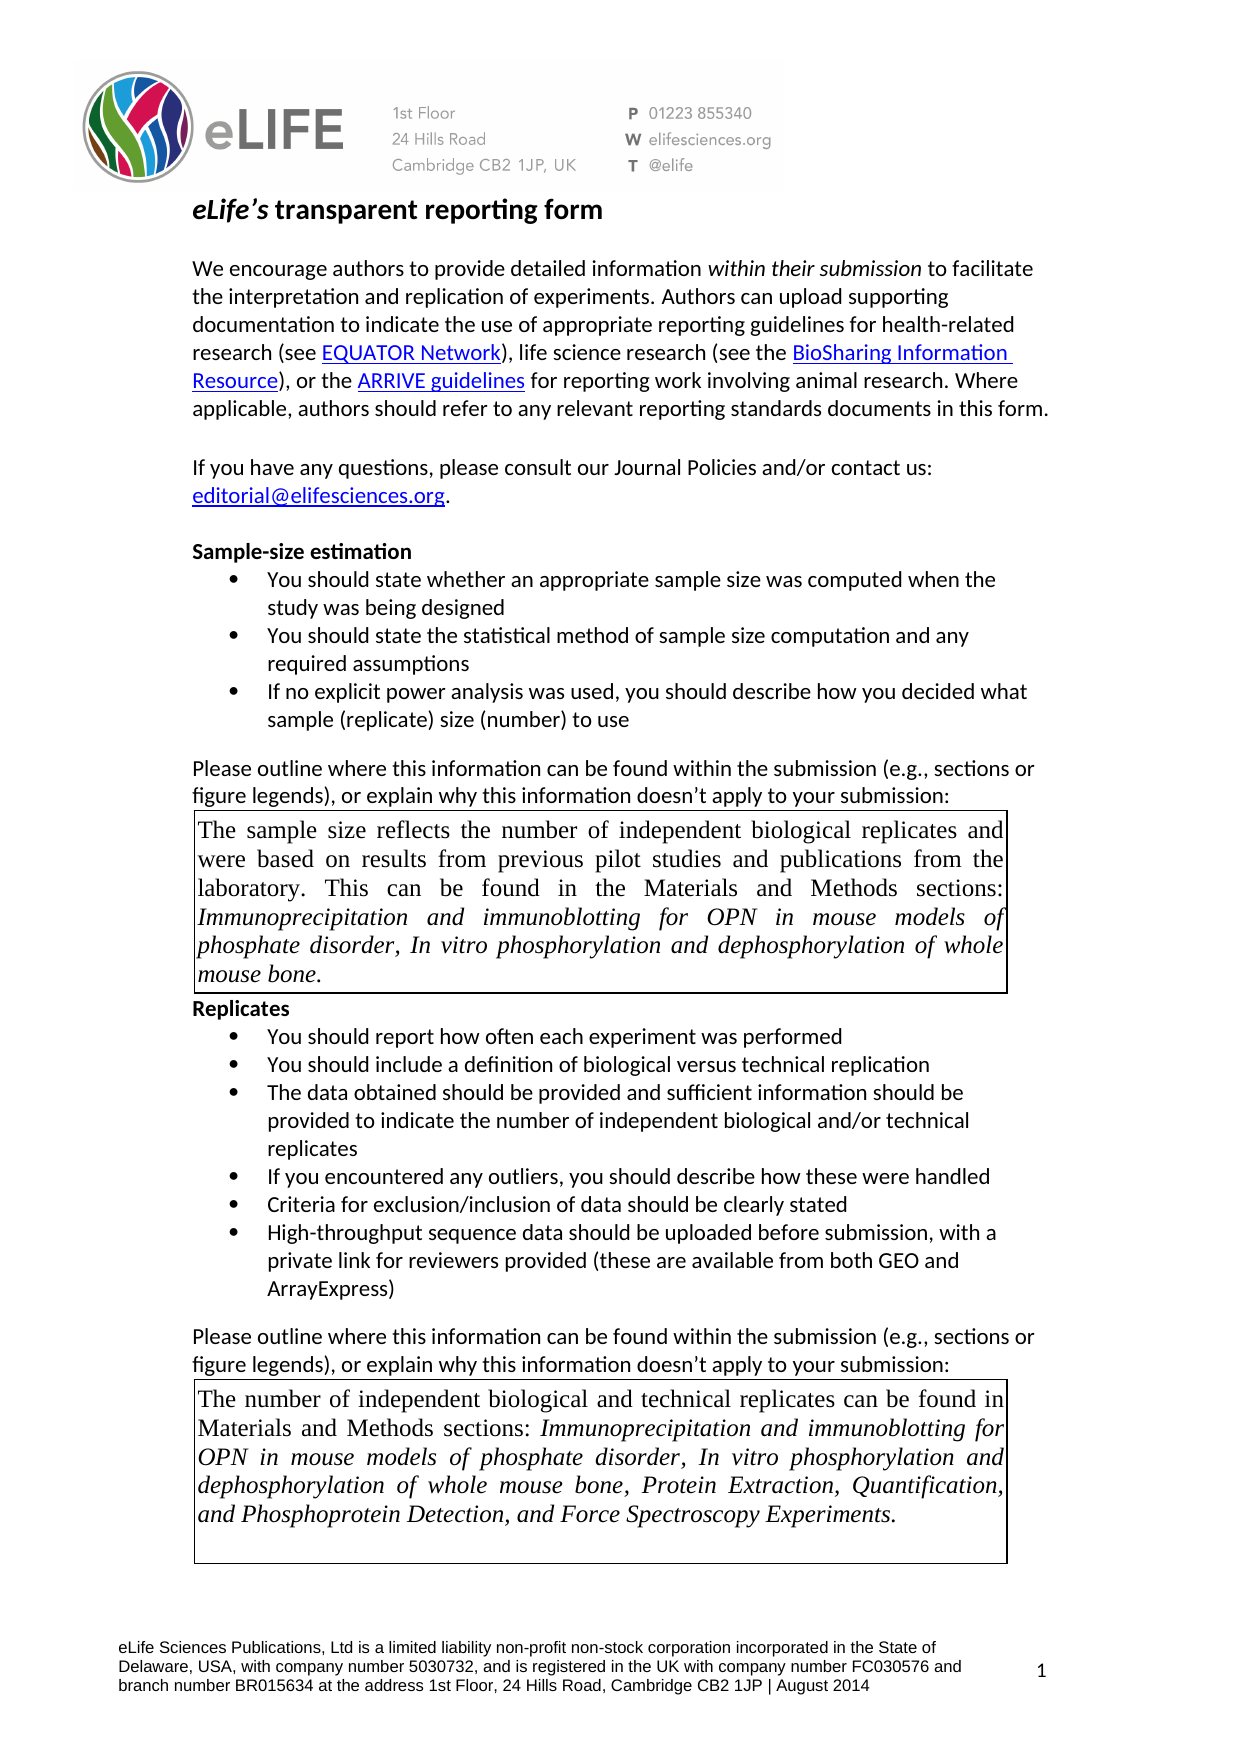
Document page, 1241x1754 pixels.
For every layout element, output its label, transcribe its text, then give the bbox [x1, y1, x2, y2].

picture [73, 59, 784, 191]
list High-throughput sequence data should be uploaded before submission, with a private link for reviewers provided (these are available from both GEO and ArrayExpress) [229, 1218, 1053, 1302]
list Criteria for exclusion/inclusion of data should be clearly stated [229, 1190, 1053, 1218]
text Replicates [192, 838, 1053, 1022]
text We encourage authors to provide detailed information within their submission to facilitate the interpretation and replication of experiments. Authors can upload supporting documentation to indicate the use of appropriate reporting guidelines for health-related research (see EQUATOR Network), life science research (see the BioSharing Information Resource), or the ARRIVE guidelines for reporting work involving animal research. Where applicable, authors should refer to any relevant reporting standards documents in this form. [192, 254, 1053, 423]
text The number of independent biological and technical replicates can be found in Materials and Methods sections: Immunoprecipitation and immunoblotting for OPN in mouse models of phosphate disorder, In vitro phosphorylation and dephosphorylation of whole mouse bone, Protein Extraction, Quantification, and Phosphoprotein Detection, and Force Spectroscopy Experiments. [195, 1382, 1006, 1528]
list The data obtained should be provided and sufficient information should be provided to indicate the number of independent biological and/or technical replicates [229, 1078, 1053, 1162]
text eLife’s transparent reporting form [192, 191, 1053, 226]
list You should state whether an appropriate sample size was computed when the study was being designed [229, 565, 1053, 621]
list If you encountered any outliers, you should describe how these were handled [229, 1162, 1053, 1190]
list If no explicit power analysis was used, you should describe how you decided what sample (replicate) size (number) to use [229, 677, 1053, 733]
list You should report how often each experiment was performed [229, 1022, 1053, 1050]
text If you have any questions, please consult our Journal Policies and/or contact us: editorial@elifesciences.org. [192, 453, 1053, 509]
text The sample size reflects the number of independent biological replicates and were based on results from previous pilot studies and publications from the laboratory. This can be found in the Materials and Methods sections: Immunoprecipitation and immunoblotting for OPN in mouse models of phosphate disorder, In vitro phosphorylation and dephosphorylation of whole mouse bone. [195, 813, 1006, 990]
list You should state the statistical method of sample size computation and any required assumptions [229, 621, 1053, 677]
text Sample-size estimation [192, 537, 1053, 565]
list You should include a definition of biological versus technical replication [229, 1050, 1053, 1078]
